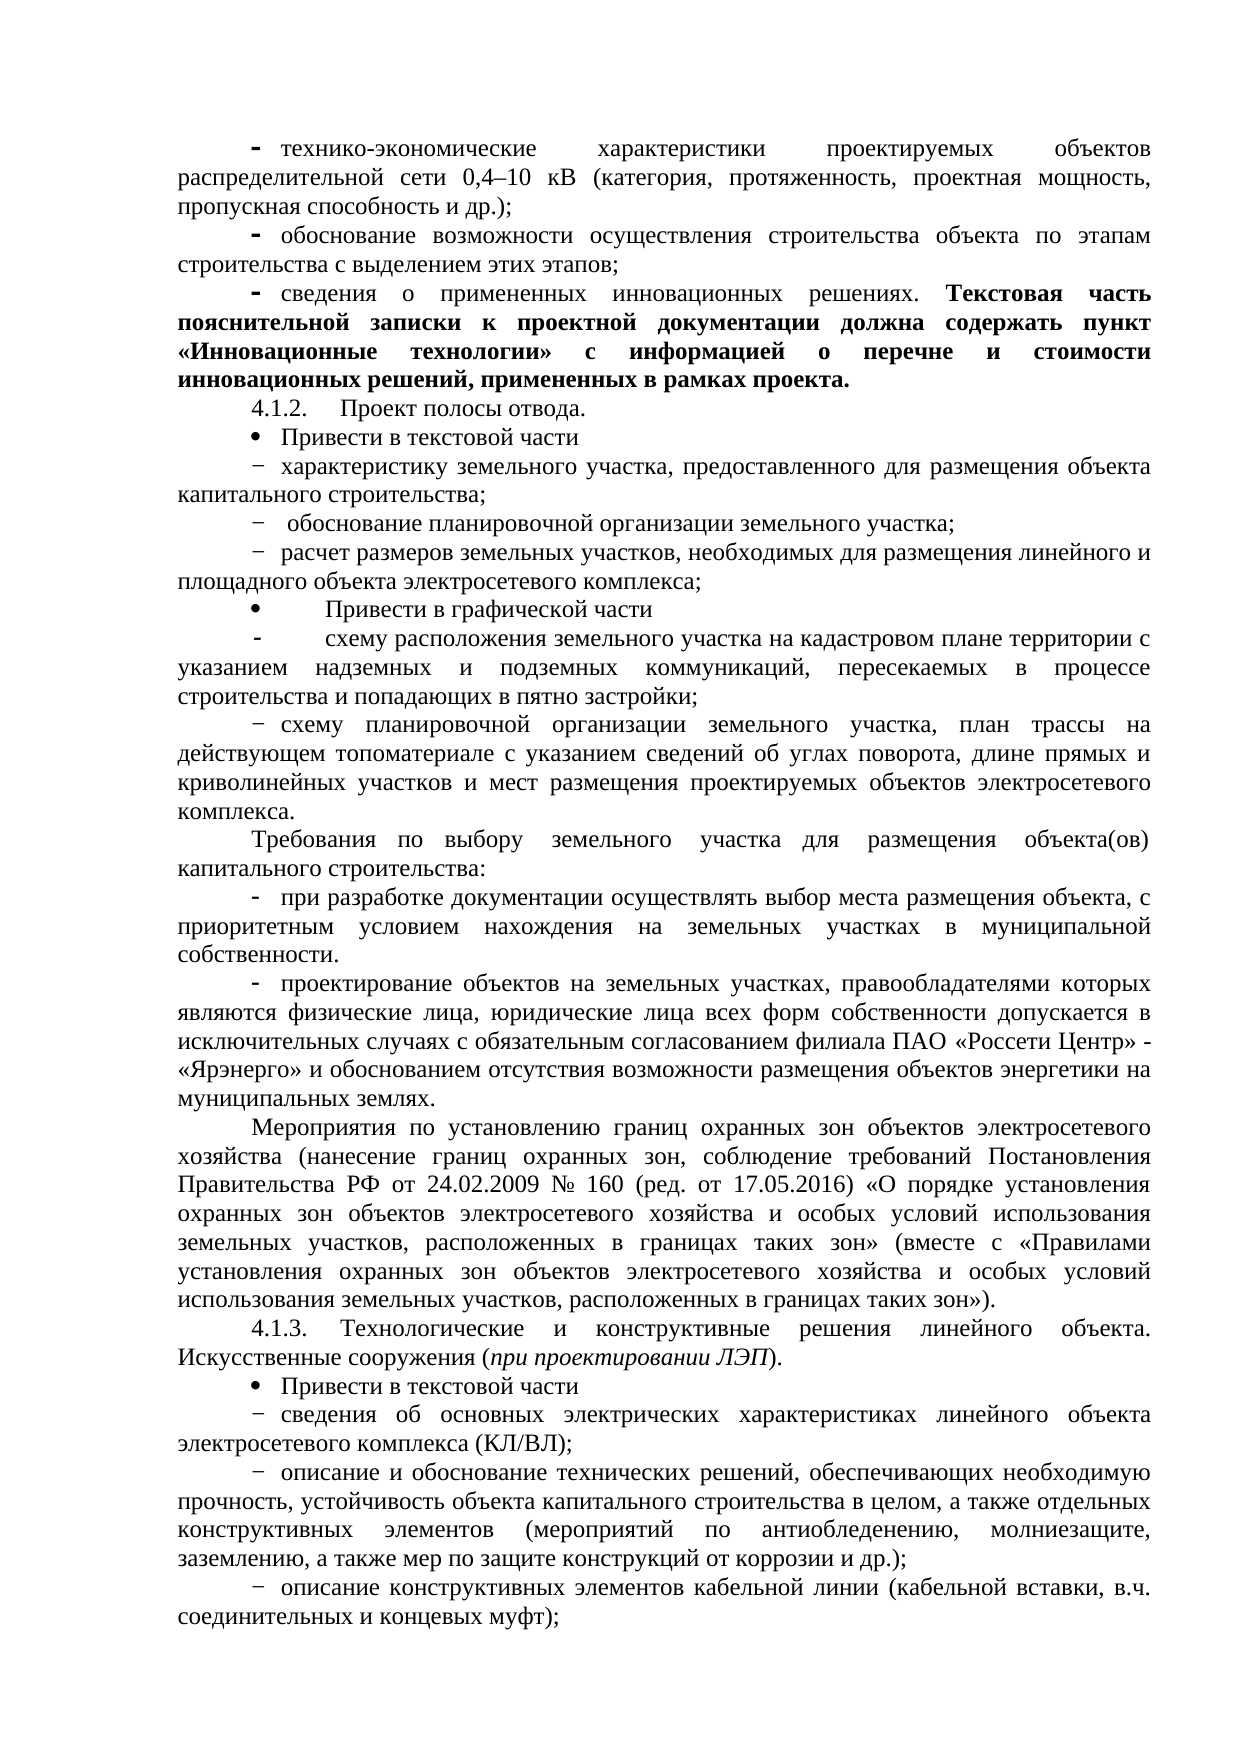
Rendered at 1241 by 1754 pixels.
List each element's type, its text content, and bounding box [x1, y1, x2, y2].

list Требования по выбору земельного участка для размещения объекта(ов) капитального строительства: [177, 824, 1152, 882]
list проектирование объектов на земельных участках, правообладателями которых являются физические лица, юридические лица всех форм собственности допускается в исключительных случаях с обязательным согласованием филиала ПАО «Россети Центр» - «Ярэнерго» и обоснованием отсутствия возможности размещения объектов энергетики на муниципальных землях. [177, 968, 1152, 1112]
list обоснование планировочной организации земельного участка; [177, 508, 1152, 537]
list Технологические и конструктивные решения линейного объекта. Искусственные сооружения (при проектировании ЛЭП). [177, 1313, 1152, 1371]
list при разработке документации осуществлять выбор места размещения объекта, с приоритетным условием нахождения на земельных участках в муниципальной собственности. [177, 882, 1152, 968]
list Привести в графической части [177, 594, 1152, 623]
list Мероприятия по установлению границ охранных зон объектов электросетевого хозяйства (нанесение границ охранных зон, соблюдение требований Постановления Правительства РФ от 24.02.2009 № 160 (ред. от 17.05.2016) «О порядке установления охранных зон объектов электросетевого хозяйства и особых условий использования земельных участков, расположенных в границах таких зон» (вместе с «Правилами установления охранных зон объектов электросетевого хозяйства и особых условий использования земельных участков, расположенных в границах таких зон»). [177, 1112, 1152, 1313]
list расчет размеров земельных участков, необходимых для размещения линейного и площадного объекта электросетевого комплекса; [177, 537, 1152, 594]
list сведения о примененных инновационных решениях. Текстовая часть пояснительной записки к проектной документации должна содержать пункт «Инновационные технологии» с информацией о перечне и стоимости инновационных решений, примененных в рамках проекта. [177, 278, 1152, 393]
list описание и обоснование технических решений, обеспечивающих необходимую прочность, устойчивость объекта капитального строительства в целом, а также отдельных конструктивных элементов (мероприятий по антиобледенению, молниезащите, заземлению, а также мер по защите конструкций от коррозии и др.); [177, 1457, 1152, 1572]
list описание конструктивных элементов кабельной линии (кабельной вставки, в.ч. соединительных и концевых муфт); [177, 1572, 1152, 1629]
list Привести в текстовой части [177, 1371, 1152, 1399]
list технико-экономические характеристики проектируемых объектов распределительной сети 0,4–10 кВ (категория, протяженность, проектная мощность, пропускная способность и др.); [177, 133, 1152, 220]
list сведения об основных электрических характеристиках линейного объекта электросетевого комплекса (КЛ/ВЛ); [177, 1399, 1152, 1457]
list Проект полосы отвода. [177, 393, 1152, 422]
list обоснование возможности осуществления строительства объекта по этапам строительства с выделением этих этапов; [177, 220, 1152, 278]
list характеристику земельного участка, предоставленного для размещения объекта капитального строительства; [177, 451, 1152, 508]
list схему расположения земельного участка на кадастровом плане территории с указанием надземных и подземных коммуникаций, пересекаемых в процессе строительства и попадающих в пятно застройки; [177, 623, 1152, 709]
list схему планировочной организации земельного участка, план трассы на действующем топоматериале с указанием сведений об углах поворота, длине прямых и криволинейных участков и мест размещения проектируемых объектов электросетевого комплекса. [177, 709, 1152, 824]
list Привести в текстовой части [177, 422, 1152, 451]
